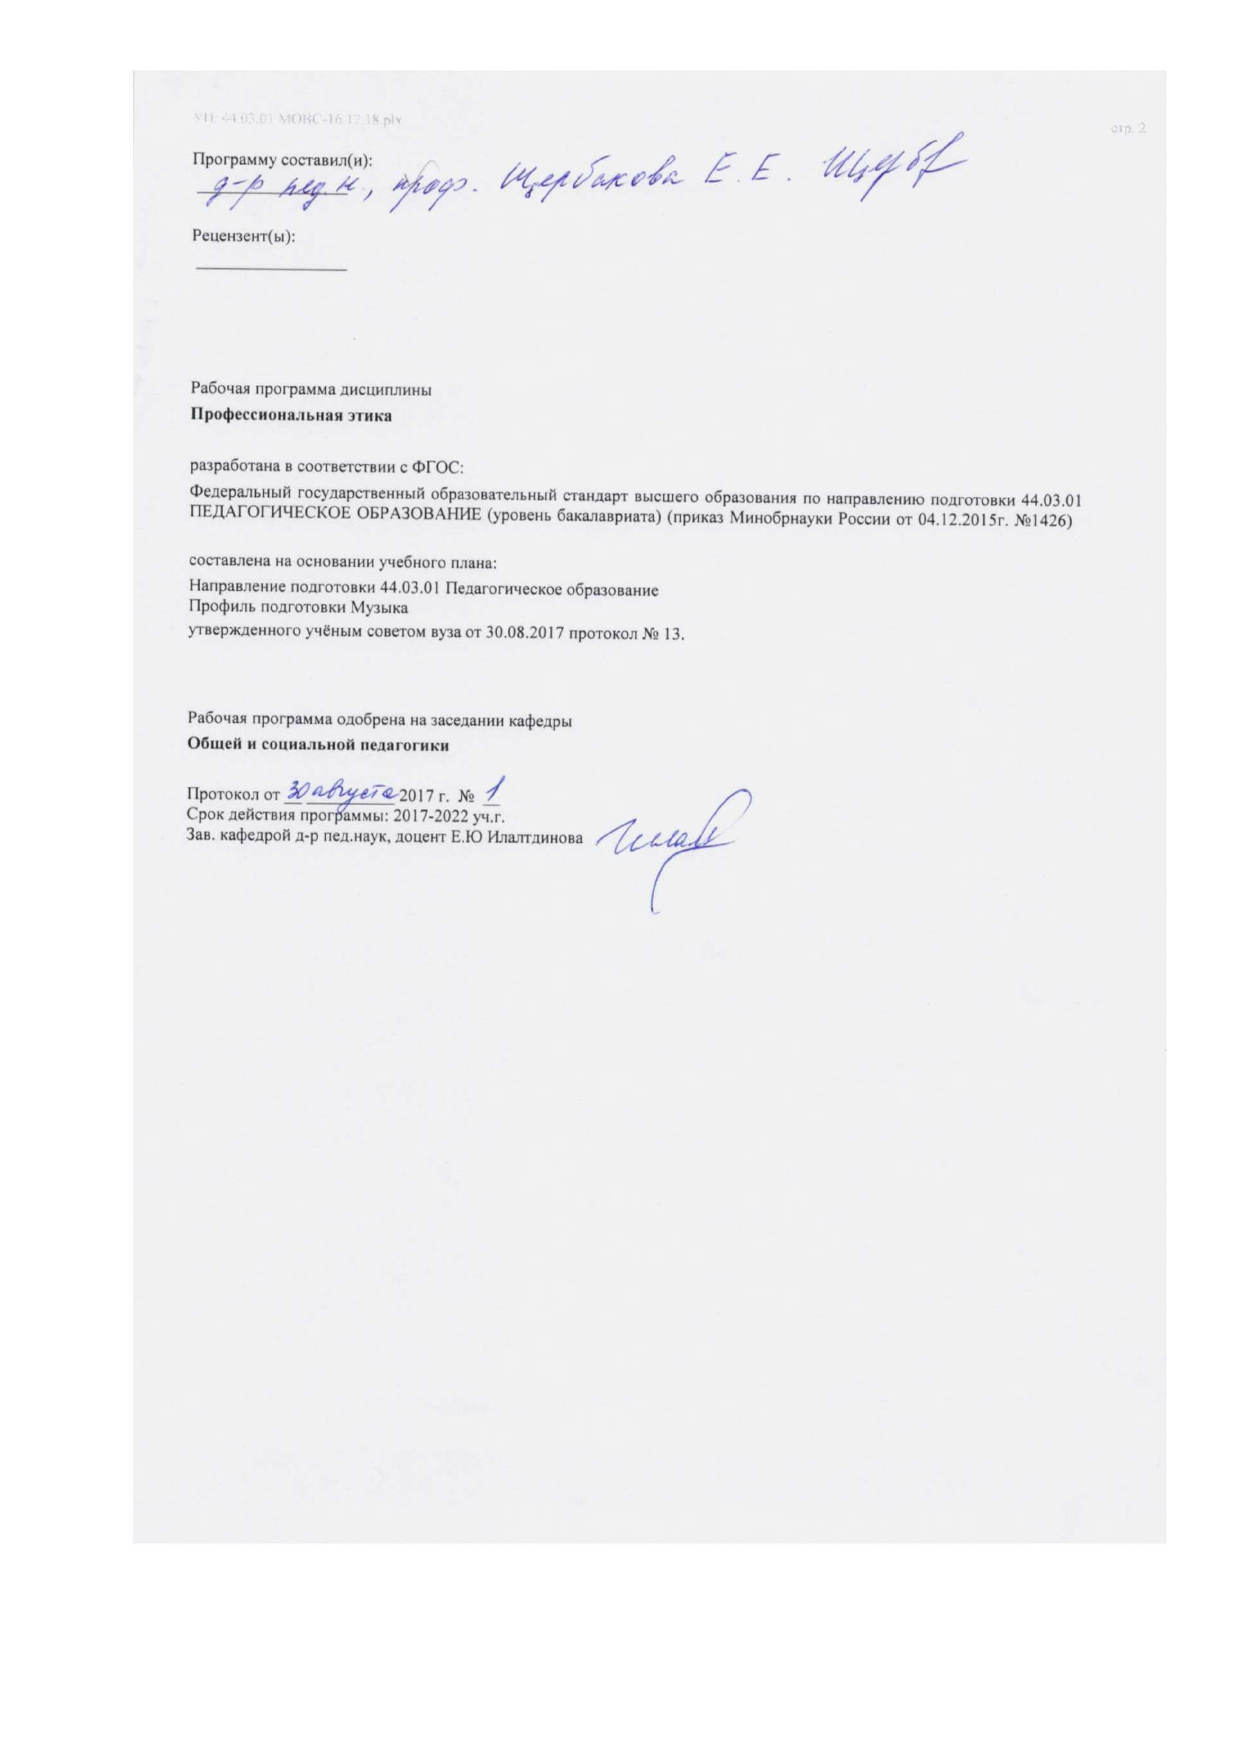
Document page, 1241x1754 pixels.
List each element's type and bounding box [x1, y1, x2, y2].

picture [118, 58, 1181, 1563]
